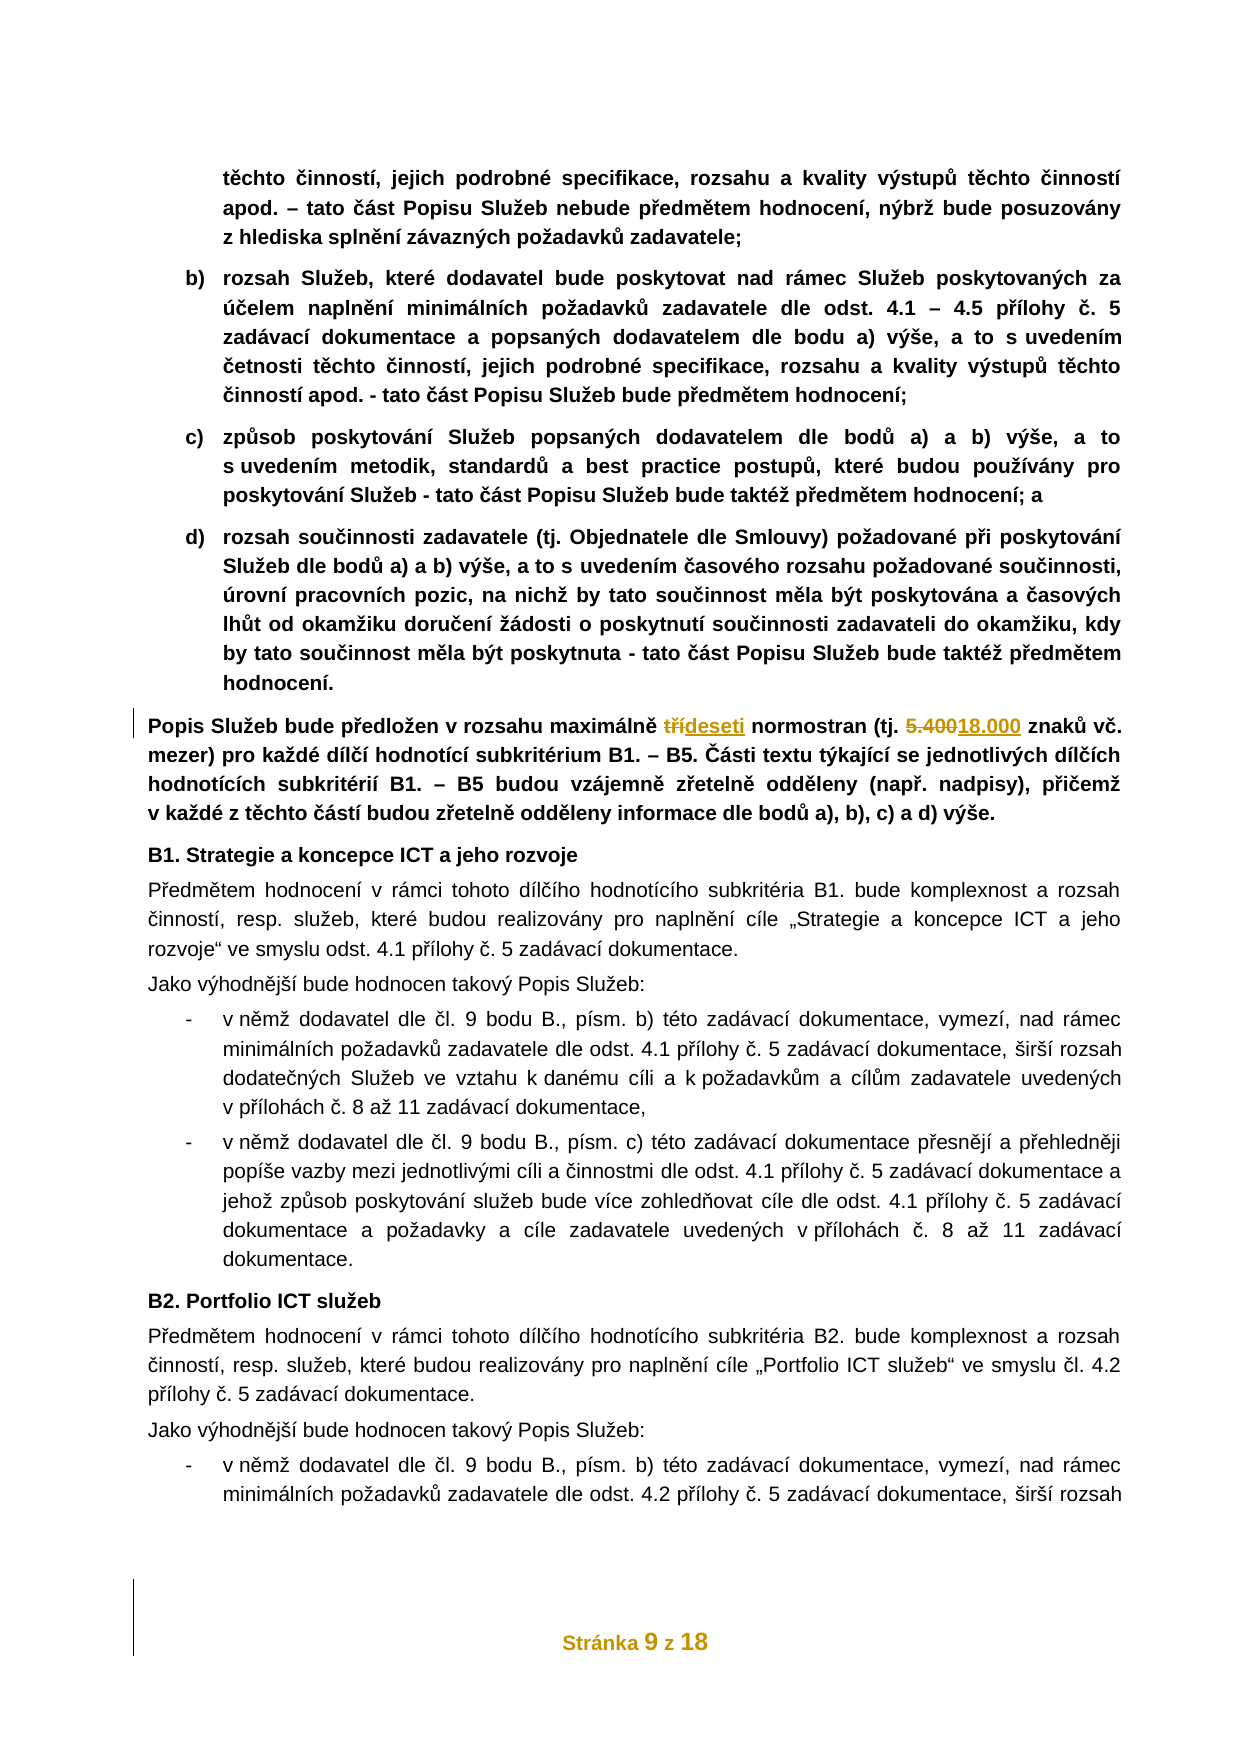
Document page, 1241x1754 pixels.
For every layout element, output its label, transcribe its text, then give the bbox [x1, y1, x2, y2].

list v němž dodavatel dle čl. 9 bodu B., písm. c) této zadávací dokumentace přesnějí a přehledněji popíše vazby mezi jednotlivými cíli a činnostmi dle odst. 4.1 přílohy č. 5 zadávací dokumentace a jehož způsob poskytování služeb bude více zohledňovat cíle dle odst. 4.1 přílohy č. 5 zadávací dokumentace a požadavky a cíle zadavatele uvedených v přílohách č. 8 až 11 zadávací dokumentace. [185, 1125, 1122, 1271]
text B1. Strategie a koncepce ICT a jeho rozvoje [148, 837, 1122, 867]
text Předmětem hodnocení v rámci tohoto dílčího hodnotícího subkritéria B1. bude komplexnost a rozsah činností, resp. služeb, které budou realizovány pro naplnění cíle „Strategie a koncepce ICT a jeho rozvoje“ ve smyslu odst. 4.1 přílohy č. 5 zadávací dokumentace. [148, 873, 1122, 960]
text Popis Služeb bude předložen v rozsahu maximálně normostran (tj. znaků vč. mezer) pro každé dílčí hodnotící subkritérium B1. – B5. Části textu týkající se jednotlivých dílčích hodnotících subkritérií B1. – B5 budou vzájemně zřetelně odděleny (např. nadpisy), přičemž v každé z těchto částí budou zřetelně odděleny informace dle bodů a), b), c) a d) výše. [148, 708, 1122, 825]
text Jako výhodnější bude hodnocen takový Popis Služeb: [148, 1412, 1122, 1442]
list rozsah součinnosti zadavatele (tj. Objednatele dle Smlouvy) požadované při poskytování Služeb dle bodů a) a b) výše, a to s uvedením časového rozsahu požadované součinnosti, úrovní pracovních pozic, na nichž by tato součinnost měla být poskytována a časových lhůt od okamžiku doručení žádosti o poskytnutí součinnosti zadavateli do okamžiku, kdy by tato součinnost měla být poskytnuta - tato část Popisu Služeb bude taktéž předmětem hodnocení. [185, 521, 1122, 696]
text Jako výhodnější bude hodnocen takový Popis Služeb: [148, 967, 1122, 996]
list způsob poskytování Služeb popsaných dodavatelem dle bodů a) a b) výše, a to s uvedením metodik, standardů a best practice postupů, které budou používány pro poskytování Služeb - tato část Popisu Služeb bude taktéž předmětem hodnocení; a [185, 421, 1122, 508]
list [185, 162, 1122, 250]
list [185, 1448, 1122, 1506]
list v němž dodavatel dle čl. 9 bodu B., písm. b) této zadávací dokumentace, vymezí, nad rámec minimálních požadavků zadavatele dle odst. 4.1 přílohy č. 5 zadávací dokumentace, širší rozsah dodatečných Služeb ve vztahu k danému cíli a k požadavkům a cílům zadavatele uvedených v přílohách č. 8 až 11 zadávací dokumentace, [185, 1002, 1122, 1119]
text B2. Portfolio ICT služeb [148, 1283, 1122, 1312]
list rozsah Služeb, které dodavatel bude poskytovat nad rámec Služeb poskytovaných za účelem naplnění minimálních požadavků zadavatele dle odst. 4.1 – 4.5 přílohy č. 5 zadávací dokumentace a popsaných dodavatelem dle bodu a) výše, a to s uvedením četnosti těchto činností, jejich podrobné specifikace, rozsahu a kvality výstupů těchto činností apod. - tato část Popisu Služeb bude předmětem hodnocení; [185, 262, 1122, 408]
text Předmětem hodnocení v rámci tohoto dílčího hodnotícího subkritéria B2. bude komplexnost a rozsah činností, resp. služeb, které budou realizovány pro naplnění cíle „Portfolio ICT služeb“ ve smyslu čl. 4.2 přílohy č. 5 zadávací dokumentace. [148, 1319, 1122, 1406]
